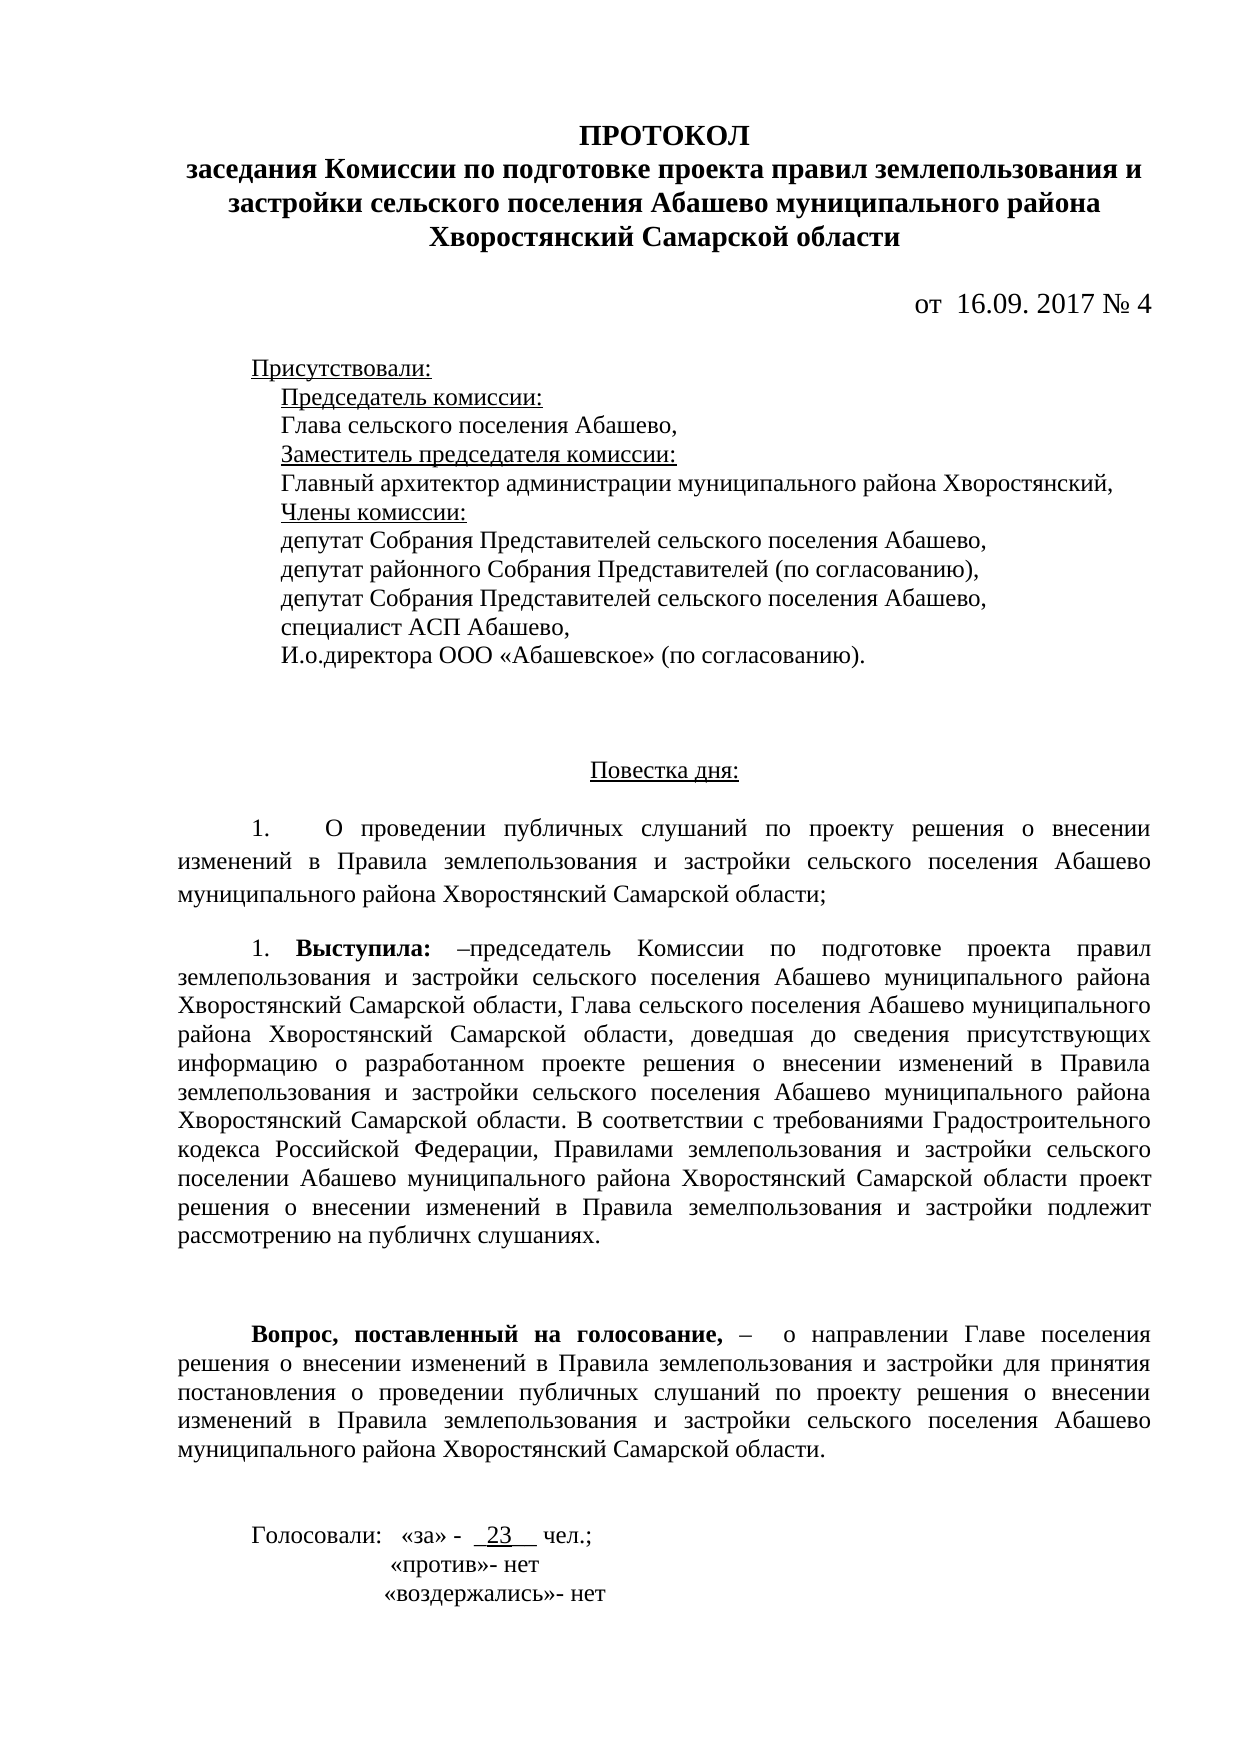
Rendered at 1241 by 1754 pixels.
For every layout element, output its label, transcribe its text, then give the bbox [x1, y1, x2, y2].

table_cell Заместитель председателя комиссии: Главный архитектор администрации муниципального района Хворостянский, Члены комиссии: депутат Собрания Представителей сельского поселения Абашево, [166, 439, 1162, 554]
text Голосовали: «за» - _23__ чел.; [177, 1520, 1152, 1549]
text депутат Собрания Представителей сельского поселения Абашево, [177, 583, 1152, 612]
text специалист АСП Абашево, [177, 612, 1152, 640]
table_header Глава сельского поселения Абашево, [166, 410, 1162, 439]
text ПРОТОКОЛ [177, 118, 1152, 152]
text «против»- нет [177, 1549, 1152, 1578]
text заседания Комиссии по подготовке проекта правил землепользования и застройки сельского поселения Абашево муниципального района Хворостянский Самарской области [177, 152, 1152, 252]
text Повестка дня: [177, 755, 1152, 784]
text Вопрос, поставленный на голосование, – о направлении Главе поселения решения о внесении изменений в Правила землепользования и застройки для принятия постановления о проведении публичных слушаний по проекту решения о внесении изменений в Правила землепользования и застройки сельского поселения Абашево муниципального района Хворостянский Самарской области. [177, 1319, 1152, 1463]
text И.о.директора ООО «Абашевское» (по согласованию). [177, 640, 1152, 669]
text 1. Выступила: –председатель Комиссии по подготовке проекта правил землепользования и застройки сельского поселения Абашево муниципального района Хворостянский Самарской области, Глава сельского поселения Абашево муниципального района Хворостянский Самарской области, доведшая до сведения присутствующих информацию о разработанном проекте решения о внесении изменений в Правила землепользования и застройки сельского поселения Абашево муниципального района Хворостянский Самарской области. В соответствии с требованиями Градостроительного кодекса Российской Федерации, Правилами землепользования и застройки сельского поселении Абашево муниципального района Хворостянский Самарской области проект решения о внесении изменений в Правила земелпользования и застройки подлежит рассмотрению на публичнх слушаниях. [177, 933, 1152, 1249]
text от 16.09. 2017 № 4 [177, 286, 1152, 319]
table_cell депутат районного Собрания Представителей (по согласованию), [166, 554, 1162, 583]
text Присутствовали: [177, 353, 1152, 382]
list О проведении публичных слушаний по проекту решения о внесении изменений в Правила землепользования и застройки сельского поселения Абашево муниципального района Хворостянский Самарской области; [177, 813, 1152, 908]
text Председатель комиссии: [177, 382, 1152, 410]
text «воздержались»- нет [177, 1578, 1152, 1607]
